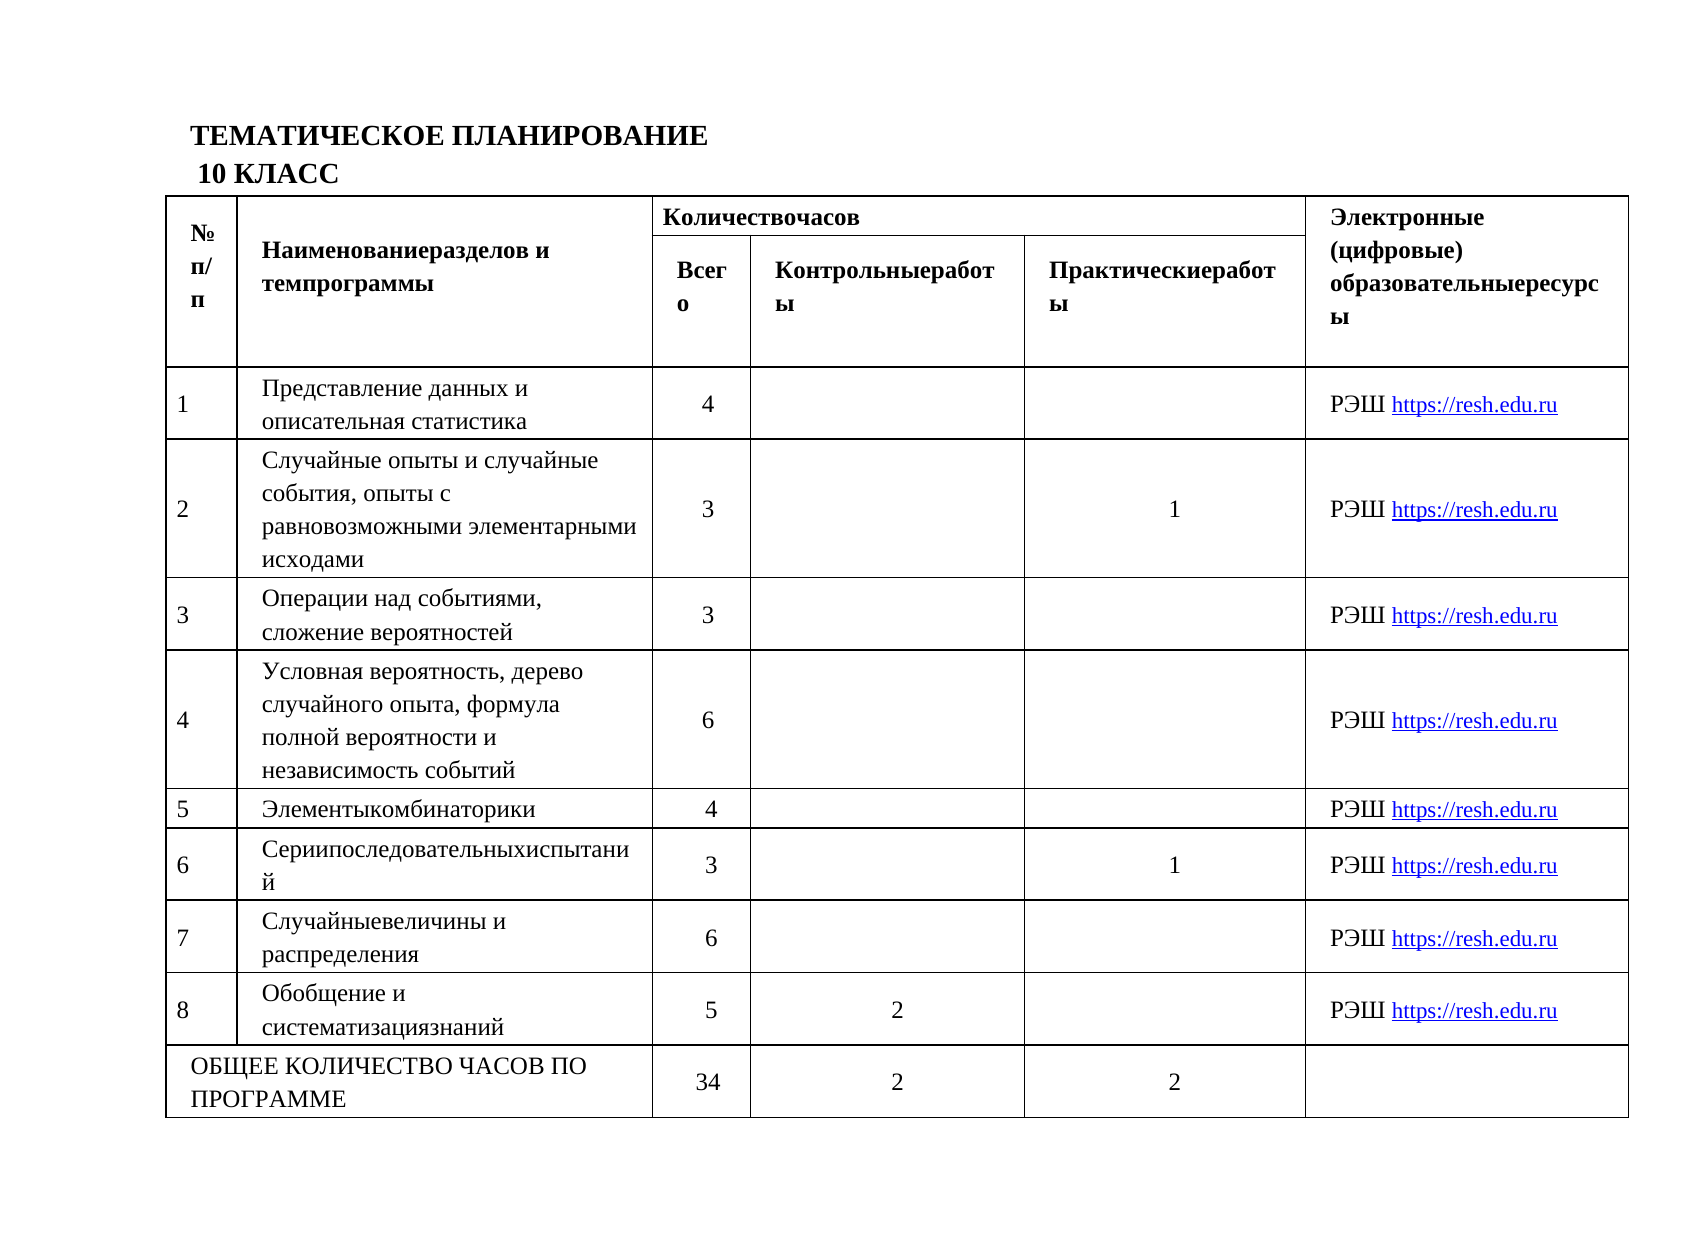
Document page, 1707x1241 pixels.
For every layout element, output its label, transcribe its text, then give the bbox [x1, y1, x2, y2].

table_header Наименованиеразделов и темпрограммы [238, 197, 652, 366]
table_cell 34 [653, 1046, 750, 1117]
table_cell 3 [653, 440, 750, 577]
table_cell 1 [1025, 829, 1305, 899]
table_cell 3 [167, 578, 236, 649]
table_cell Случайные опыты и случайные события, опыты с равновозможными элементарными исходами [238, 440, 652, 577]
table_cell [1025, 973, 1305, 1044]
table_cell [751, 368, 1024, 438]
table_cell [1306, 1046, 1628, 1117]
table_cell [751, 440, 1024, 577]
table_cell РЭШ https://resh.edu.ru [1306, 829, 1628, 899]
table_cell 4 [167, 651, 236, 788]
table_cell РЭШ https://resh.edu.ru [1306, 973, 1628, 1044]
table_cell 6 [653, 651, 750, 788]
table_cell [751, 651, 1024, 788]
table_cell Всего [653, 236, 750, 366]
table_cell [751, 789, 1024, 827]
table_cell Сериипоследовательныхиспытаний [238, 829, 652, 899]
table_cell [1025, 901, 1305, 972]
table_cell 5 [167, 789, 236, 827]
table_cell 5 [653, 973, 750, 1044]
table_cell ОБЩЕЕ КОЛИЧЕСТВО ЧАСОВ ПО ПРОГРАММЕ [167, 1046, 652, 1117]
table_cell Обобщение и систематизациязнаний [238, 973, 652, 1044]
table_cell [751, 829, 1024, 899]
table_cell 2 [751, 1046, 1024, 1117]
table_cell 1 [167, 368, 236, 438]
table_header Количествочасов [653, 197, 1305, 234]
table_cell Контрольныеработы [751, 236, 1024, 366]
table_cell РЭШ https://resh.edu.ru [1306, 901, 1628, 972]
table_cell 2 [751, 973, 1024, 1044]
table_cell РЭШ https://resh.edu.ru [1306, 651, 1628, 788]
table_cell 6 [167, 829, 236, 899]
table_cell РЭШ https://resh.edu.ru [1306, 368, 1628, 438]
table_cell 4 [653, 789, 750, 827]
table_cell 2 [167, 440, 236, 577]
table_cell 2 [1025, 1046, 1305, 1117]
table_cell Элементыкомбинаторики [238, 789, 652, 827]
table_cell РЭШ https://resh.edu.ru [1306, 440, 1628, 577]
table_cell 4 [653, 368, 750, 438]
table_header № п/п [167, 197, 236, 366]
text 10 КЛАСС [190, 157, 1618, 190]
table_cell Практическиеработы [1025, 236, 1305, 366]
table_cell 3 [653, 578, 750, 649]
table_cell [751, 901, 1024, 972]
table_cell [751, 578, 1024, 649]
table_cell РЭШ https://resh.edu.ru [1306, 578, 1628, 649]
table_cell Операции над событиями, сложение вероятностей [238, 578, 652, 649]
table_cell 6 [653, 901, 750, 972]
table_cell 1 [1025, 440, 1305, 577]
table_header Электронные (цифровые) образовательныересурсы [1306, 197, 1628, 366]
table_cell [1025, 651, 1305, 788]
table_cell 8 [167, 973, 236, 1044]
table_cell 3 [653, 829, 750, 899]
table_cell [1025, 368, 1305, 438]
table_cell Представление данных и описательная статистика [238, 368, 652, 438]
table_cell [1025, 578, 1305, 649]
table_cell [1025, 789, 1305, 827]
text ТЕМАТИЧЕСКОЕ ПЛАНИРОВАНИЕ [190, 118, 1618, 152]
table_cell 7 [167, 901, 236, 972]
table_cell РЭШ https://resh.edu.ru [1306, 789, 1628, 827]
table_cell Условная вероятность, дерево случайного опыта, формула полной вероятности и независимость событий [238, 651, 652, 788]
table_cell Случайныевеличины и распределения [238, 901, 652, 972]
